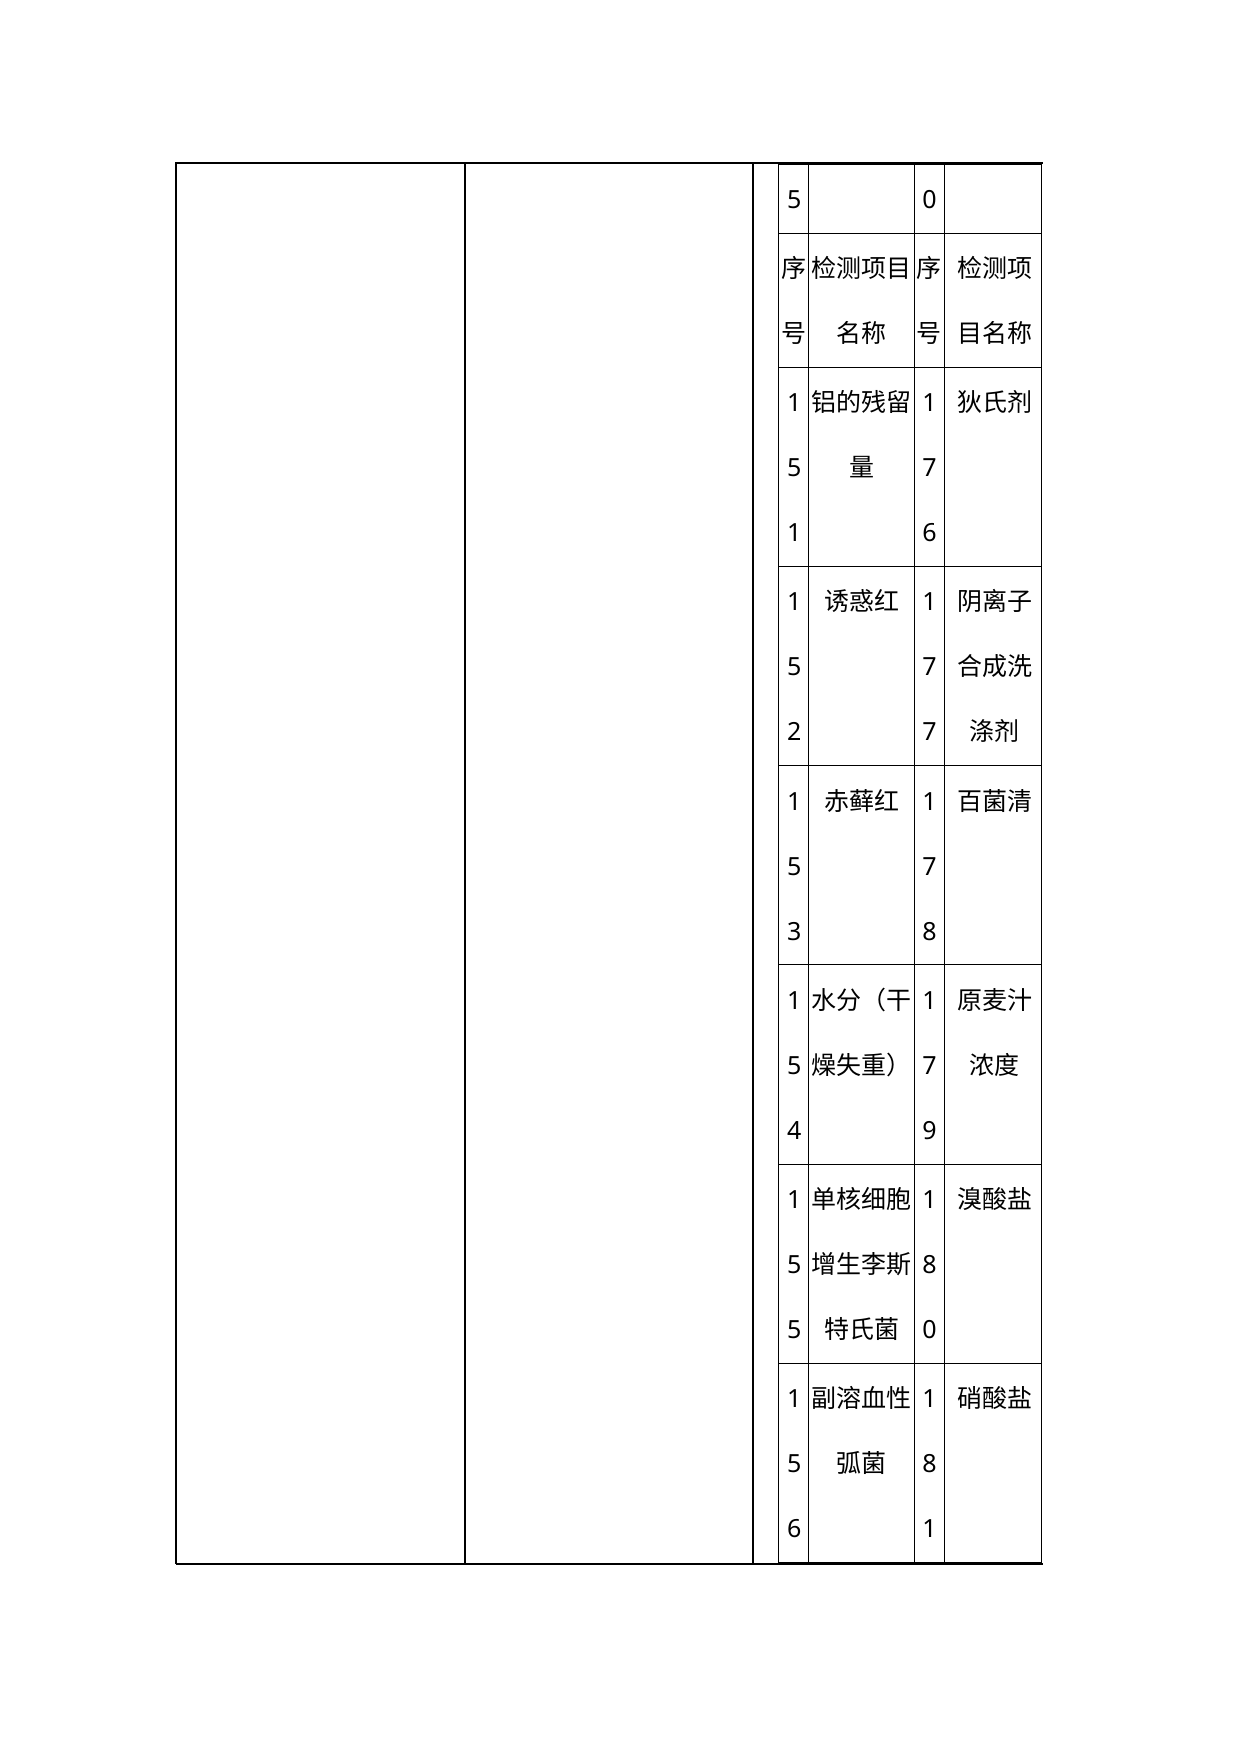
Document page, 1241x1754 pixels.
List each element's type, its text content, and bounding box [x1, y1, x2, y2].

table_cell [466, 164, 752, 1563]
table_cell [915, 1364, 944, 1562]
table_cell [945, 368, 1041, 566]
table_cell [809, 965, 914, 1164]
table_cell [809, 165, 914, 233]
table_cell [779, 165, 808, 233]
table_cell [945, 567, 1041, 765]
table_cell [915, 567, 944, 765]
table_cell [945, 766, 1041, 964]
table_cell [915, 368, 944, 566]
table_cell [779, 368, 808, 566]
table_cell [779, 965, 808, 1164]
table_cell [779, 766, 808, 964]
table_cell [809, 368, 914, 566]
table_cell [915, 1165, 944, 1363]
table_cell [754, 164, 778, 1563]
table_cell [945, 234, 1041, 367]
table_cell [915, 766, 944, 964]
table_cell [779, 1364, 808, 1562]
table_cell 1 [177, 164, 464, 1563]
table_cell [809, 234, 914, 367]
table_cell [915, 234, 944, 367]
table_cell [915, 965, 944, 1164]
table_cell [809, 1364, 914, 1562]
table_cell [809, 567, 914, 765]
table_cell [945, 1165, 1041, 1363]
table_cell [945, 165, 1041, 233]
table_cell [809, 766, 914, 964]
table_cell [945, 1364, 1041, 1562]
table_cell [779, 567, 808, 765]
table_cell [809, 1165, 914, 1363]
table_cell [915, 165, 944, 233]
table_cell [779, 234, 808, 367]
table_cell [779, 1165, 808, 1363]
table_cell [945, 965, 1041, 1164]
